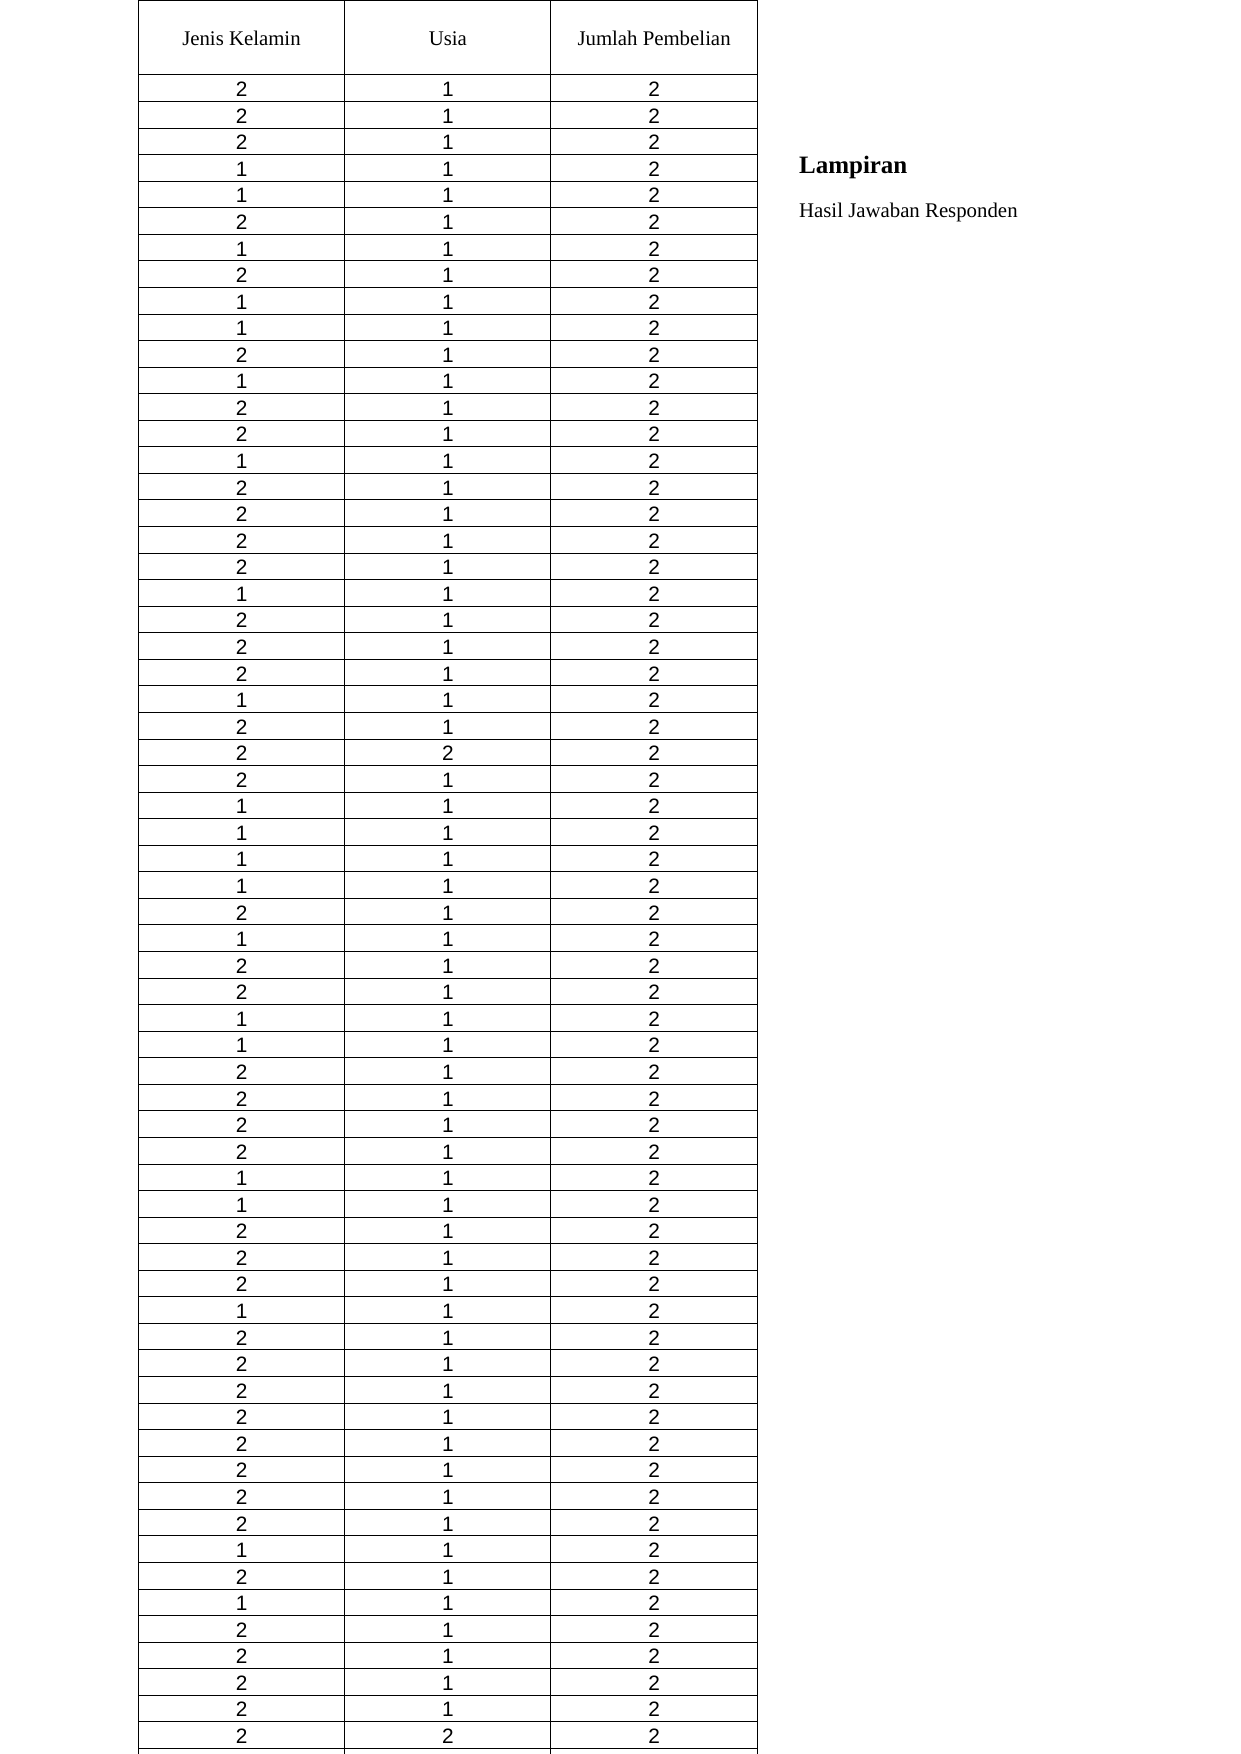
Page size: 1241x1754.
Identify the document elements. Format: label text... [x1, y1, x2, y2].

table_cell [758, 1270, 780, 1296]
table_cell [758, 712, 780, 738]
table_cell 2 [551, 740, 757, 765]
table_cell 1 [345, 527, 550, 552]
table_cell 2 [551, 315, 757, 340]
table_cell [758, 314, 780, 340]
table_cell [758, 393, 780, 420]
table_cell 1 [345, 75, 550, 101]
table_cell [758, 1589, 780, 1615]
table_cell [758, 473, 780, 499]
table_cell [758, 1137, 780, 1163]
table_cell [758, 1031, 780, 1057]
table_cell 2 [139, 1377, 344, 1402]
table_cell 2 [139, 261, 344, 287]
table_cell [758, 207, 780, 234]
table_cell 1 [345, 1297, 550, 1323]
table_cell 1 [345, 952, 550, 977]
table_cell [758, 260, 780, 287]
table_cell 2 [551, 1218, 757, 1243]
table_cell 1 [345, 846, 550, 871]
table_cell 2 [139, 1643, 344, 1668]
table_cell [758, 1057, 780, 1084]
table_cell 1 [345, 1536, 550, 1562]
table_cell 1 [139, 846, 344, 871]
table_header Usia [345, 1, 550, 74]
table_cell [758, 1376, 780, 1402]
table_cell 1 [345, 1085, 550, 1110]
table_cell 2 [139, 1138, 344, 1163]
table_cell [758, 420, 780, 446]
table_cell 2 [139, 1271, 344, 1296]
table_cell [758, 1243, 780, 1270]
table_cell 1 [345, 261, 550, 287]
table_cell 2 [551, 394, 757, 420]
table_cell 1 [139, 1005, 344, 1031]
table_cell 2 [139, 1058, 344, 1084]
table_header Jenis Kelamin [139, 1, 344, 74]
table_cell 1 [139, 1032, 344, 1057]
table_cell [758, 606, 780, 632]
table_cell [758, 1668, 780, 1695]
table_cell 2 [139, 899, 344, 924]
table_cell 2 [551, 1377, 757, 1402]
table_cell 1 [345, 421, 550, 446]
table_cell 1 [345, 1005, 550, 1031]
table_cell 2 [551, 1085, 757, 1110]
table_cell 2 [551, 1005, 757, 1031]
table_cell 1 [139, 447, 344, 473]
table_cell 1 [345, 1350, 550, 1376]
table_cell 2 [139, 1722, 344, 1748]
table_cell 1 [345, 1430, 550, 1456]
table_cell 1 [345, 554, 550, 579]
table_cell [758, 1748, 780, 1754]
table_cell 2 [551, 766, 757, 792]
table_cell 2 [551, 1643, 757, 1668]
table_cell 2 [551, 1271, 757, 1296]
table_cell 2 [551, 846, 757, 871]
table_cell 2 [551, 686, 757, 712]
table_cell 2 [139, 129, 344, 154]
table_cell 2 [139, 1563, 344, 1588]
table_cell 1 [345, 899, 550, 924]
table_cell 1 [345, 1510, 550, 1535]
table_cell [758, 101, 780, 127]
table_cell 1 [345, 1483, 550, 1509]
table_cell 1 [345, 607, 550, 632]
table_cell 1 [345, 793, 550, 818]
table_cell 2 [551, 1138, 757, 1163]
table_cell 2 [345, 740, 550, 765]
table_cell 1 [345, 1058, 550, 1084]
table_header Jumlah Pembelian [551, 1, 757, 74]
table_cell 2 [551, 474, 757, 499]
table_cell 1 [345, 474, 550, 499]
table_cell [758, 1004, 780, 1031]
table_cell 1 [139, 1165, 344, 1190]
table_cell 1 [345, 872, 550, 898]
table_cell 1 [139, 1297, 344, 1323]
table_cell 2 [551, 75, 757, 101]
table_cell 2 [551, 607, 757, 632]
table_cell [758, 1482, 780, 1509]
table_cell [758, 1217, 780, 1243]
table_cell [758, 685, 780, 712]
table_cell 2 [551, 1165, 757, 1190]
table_cell 2 [551, 1536, 757, 1562]
table_cell 2 [551, 1483, 757, 1509]
table_cell 1 [139, 1590, 344, 1615]
table_cell 2 [139, 1244, 344, 1270]
table_cell 1 [345, 1563, 550, 1588]
table_cell [758, 1296, 780, 1323]
table_cell 1 [139, 580, 344, 606]
table_cell [758, 1509, 780, 1535]
table_cell 2 [551, 1244, 757, 1270]
table_cell 2 [139, 1430, 344, 1456]
table_cell 2 [551, 288, 757, 313]
table_cell 2 [139, 1350, 344, 1376]
table_cell 1 [345, 447, 550, 473]
table_cell 1 [345, 979, 550, 1004]
table_cell 1 [139, 1536, 344, 1562]
table_cell 2 [551, 1111, 757, 1137]
table_cell [758, 128, 780, 154]
table_cell 2 [139, 500, 344, 526]
table_cell 2 [551, 1722, 757, 1748]
text Lampiran [780, 150, 1090, 179]
table_cell [758, 1190, 780, 1217]
table_cell 2 [139, 1324, 344, 1349]
table_cell 2 [551, 368, 757, 393]
table_cell 2 [139, 1669, 344, 1695]
table_cell 1 [345, 1404, 550, 1429]
table_cell 2 [551, 155, 757, 181]
table_cell [758, 1721, 780, 1748]
table_cell 2 [551, 899, 757, 924]
table_cell [758, 1562, 780, 1588]
table_cell 2 [139, 208, 344, 234]
table_cell 2 [139, 394, 344, 420]
table_cell 1 [345, 1643, 550, 1668]
table_cell 1 [345, 182, 550, 207]
table_cell 2 [139, 1616, 344, 1642]
table_cell [758, 1695, 780, 1721]
table_cell 2 [139, 341, 344, 367]
table_cell 2 [551, 421, 757, 446]
table_cell 2 [551, 1510, 757, 1535]
table_cell 2 [551, 208, 757, 234]
table_cell 1 [345, 686, 550, 712]
table_cell 2 [139, 660, 344, 685]
table_cell [758, 1615, 780, 1642]
table_cell 2 [345, 1722, 550, 1748]
table_cell 2 [551, 500, 757, 526]
table_cell 1 [345, 102, 550, 127]
table_cell 1 [345, 1377, 550, 1402]
table_cell [758, 1164, 780, 1190]
table_cell 2 [139, 1111, 344, 1137]
table_cell 1 [345, 1165, 550, 1190]
table_cell 2 [551, 872, 757, 898]
table_cell 2 [551, 1350, 757, 1376]
table_cell 1 [139, 155, 344, 181]
table_cell 1 [139, 1191, 344, 1217]
table_cell 2 [551, 527, 757, 552]
table_cell [758, 898, 780, 924]
table_cell 1 [345, 1616, 550, 1642]
table_cell 2 [139, 421, 344, 446]
table_cell [758, 1349, 780, 1376]
table_cell [758, 845, 780, 871]
table_cell 2 [551, 1297, 757, 1323]
table_cell [758, 1535, 780, 1562]
table_cell 2 [139, 474, 344, 499]
table_cell [758, 74, 780, 101]
table_cell [758, 659, 780, 685]
table_cell 1 [345, 235, 550, 260]
table_cell 2 [139, 102, 344, 127]
table_cell 2 [551, 793, 757, 818]
table_cell 2 [139, 766, 344, 792]
table_cell 2 [551, 580, 757, 606]
table_cell 2 [551, 341, 757, 367]
table_cell [758, 287, 780, 313]
table_cell 2 [139, 1218, 344, 1243]
table_cell 2 [551, 1563, 757, 1588]
table_cell 1 [139, 288, 344, 313]
table_cell [758, 579, 780, 606]
table_cell 2 [139, 607, 344, 632]
table_cell 1 [345, 394, 550, 420]
table_cell 2 [551, 1457, 757, 1482]
table_cell 1 [345, 155, 550, 181]
table_cell [758, 1403, 780, 1429]
table_cell 2 [551, 235, 757, 260]
table_cell 2 [139, 740, 344, 765]
table_cell [758, 792, 780, 818]
table_cell 2 [551, 1058, 757, 1084]
table_cell 2 [551, 1696, 757, 1721]
table_cell 2 [551, 1032, 757, 1057]
table_cell 2 [139, 979, 344, 1004]
table_cell 2 [551, 979, 757, 1004]
table_cell 1 [345, 819, 550, 845]
table_cell 1 [345, 1696, 550, 1721]
table_cell [758, 978, 780, 1004]
table_cell [758, 1456, 780, 1482]
table_cell 2 [139, 527, 344, 552]
table_cell 2 [139, 952, 344, 977]
table_cell 2 [551, 129, 757, 154]
table_cell 1 [345, 208, 550, 234]
table_cell 2 [551, 447, 757, 473]
table_cell 1 [345, 660, 550, 685]
table_cell [758, 1642, 780, 1668]
table_cell 1 [139, 235, 344, 260]
table_cell 2 [551, 554, 757, 579]
table_cell 1 [345, 1457, 550, 1482]
table_cell 1 [345, 1324, 550, 1349]
table_cell 1 [139, 872, 344, 898]
table_cell 2 [551, 660, 757, 685]
table_cell 1 [139, 819, 344, 845]
table_cell 1 [139, 793, 344, 818]
table_cell 1 [345, 766, 550, 792]
table_cell 1 [345, 1669, 550, 1695]
table_cell [758, 526, 780, 552]
table_cell 1 [345, 1590, 550, 1615]
table_cell 2 [551, 1324, 757, 1349]
table_cell 2 [139, 75, 344, 101]
table_cell 2 [551, 261, 757, 287]
table_cell [758, 739, 780, 765]
table_cell 1 [345, 1138, 550, 1163]
table_cell 1 [345, 1244, 550, 1270]
table_cell 1 [139, 315, 344, 340]
table_cell [758, 632, 780, 659]
table_cell 1 [345, 500, 550, 526]
table_cell 2 [551, 1590, 757, 1615]
table_cell 1 [345, 288, 550, 313]
table_cell 2 [139, 1483, 344, 1509]
table_cell 2 [551, 1191, 757, 1217]
table_cell 2 [139, 713, 344, 738]
table_cell [758, 446, 780, 473]
table_cell 1 [345, 1191, 550, 1217]
table_cell [758, 367, 780, 393]
table_cell [758, 499, 780, 526]
table_cell 1 [139, 368, 344, 393]
table_cell 2 [551, 1430, 757, 1456]
table_cell 1 [345, 1218, 550, 1243]
table_cell [758, 871, 780, 898]
table_cell [758, 181, 780, 207]
table_cell 1 [345, 925, 550, 951]
table_cell [758, 818, 780, 845]
table_cell [758, 924, 780, 951]
table_cell 1 [345, 129, 550, 154]
table_cell [758, 48, 780, 74]
table_cell 2 [551, 182, 757, 207]
table_cell 2 [139, 1085, 344, 1110]
table_cell 1 [345, 713, 550, 738]
table_cell 2 [551, 102, 757, 127]
table_cell 2 [551, 1669, 757, 1695]
table_cell 1 [345, 580, 550, 606]
table_cell 2 [551, 633, 757, 659]
table_cell [758, 1110, 780, 1137]
table_cell 2 [551, 819, 757, 845]
table_cell [758, 951, 780, 977]
table_cell [758, 1429, 780, 1456]
table_cell 2 [551, 952, 757, 977]
text Hasil Jawaban Responden [780, 198, 1090, 222]
table_cell 2 [139, 1696, 344, 1721]
table_cell [758, 553, 780, 579]
table_cell 1 [345, 1032, 550, 1057]
table_cell 1 [345, 315, 550, 340]
table_cell [758, 154, 780, 181]
table_cell 1 [139, 182, 344, 207]
table_cell 1 [345, 633, 550, 659]
table_cell 1 [139, 925, 344, 951]
table_cell 2 [139, 633, 344, 659]
table_cell 1 [345, 1111, 550, 1137]
table_cell 2 [551, 1616, 757, 1642]
table_cell 2 [551, 1404, 757, 1429]
table_cell 1 [345, 368, 550, 393]
table_cell 1 [345, 1271, 550, 1296]
table_cell [758, 234, 780, 260]
table_cell 1 [345, 341, 550, 367]
table_cell 2 [139, 1404, 344, 1429]
table_cell 2 [551, 713, 757, 738]
table_cell [758, 340, 780, 367]
table_cell 2 [139, 1510, 344, 1535]
table_cell [758, 1323, 780, 1349]
table_cell [758, 1084, 780, 1110]
table_cell 2 [139, 1457, 344, 1482]
table_cell 2 [139, 554, 344, 579]
table_cell 1 [139, 686, 344, 712]
table_cell 2 [551, 925, 757, 951]
table_cell [758, 765, 780, 792]
